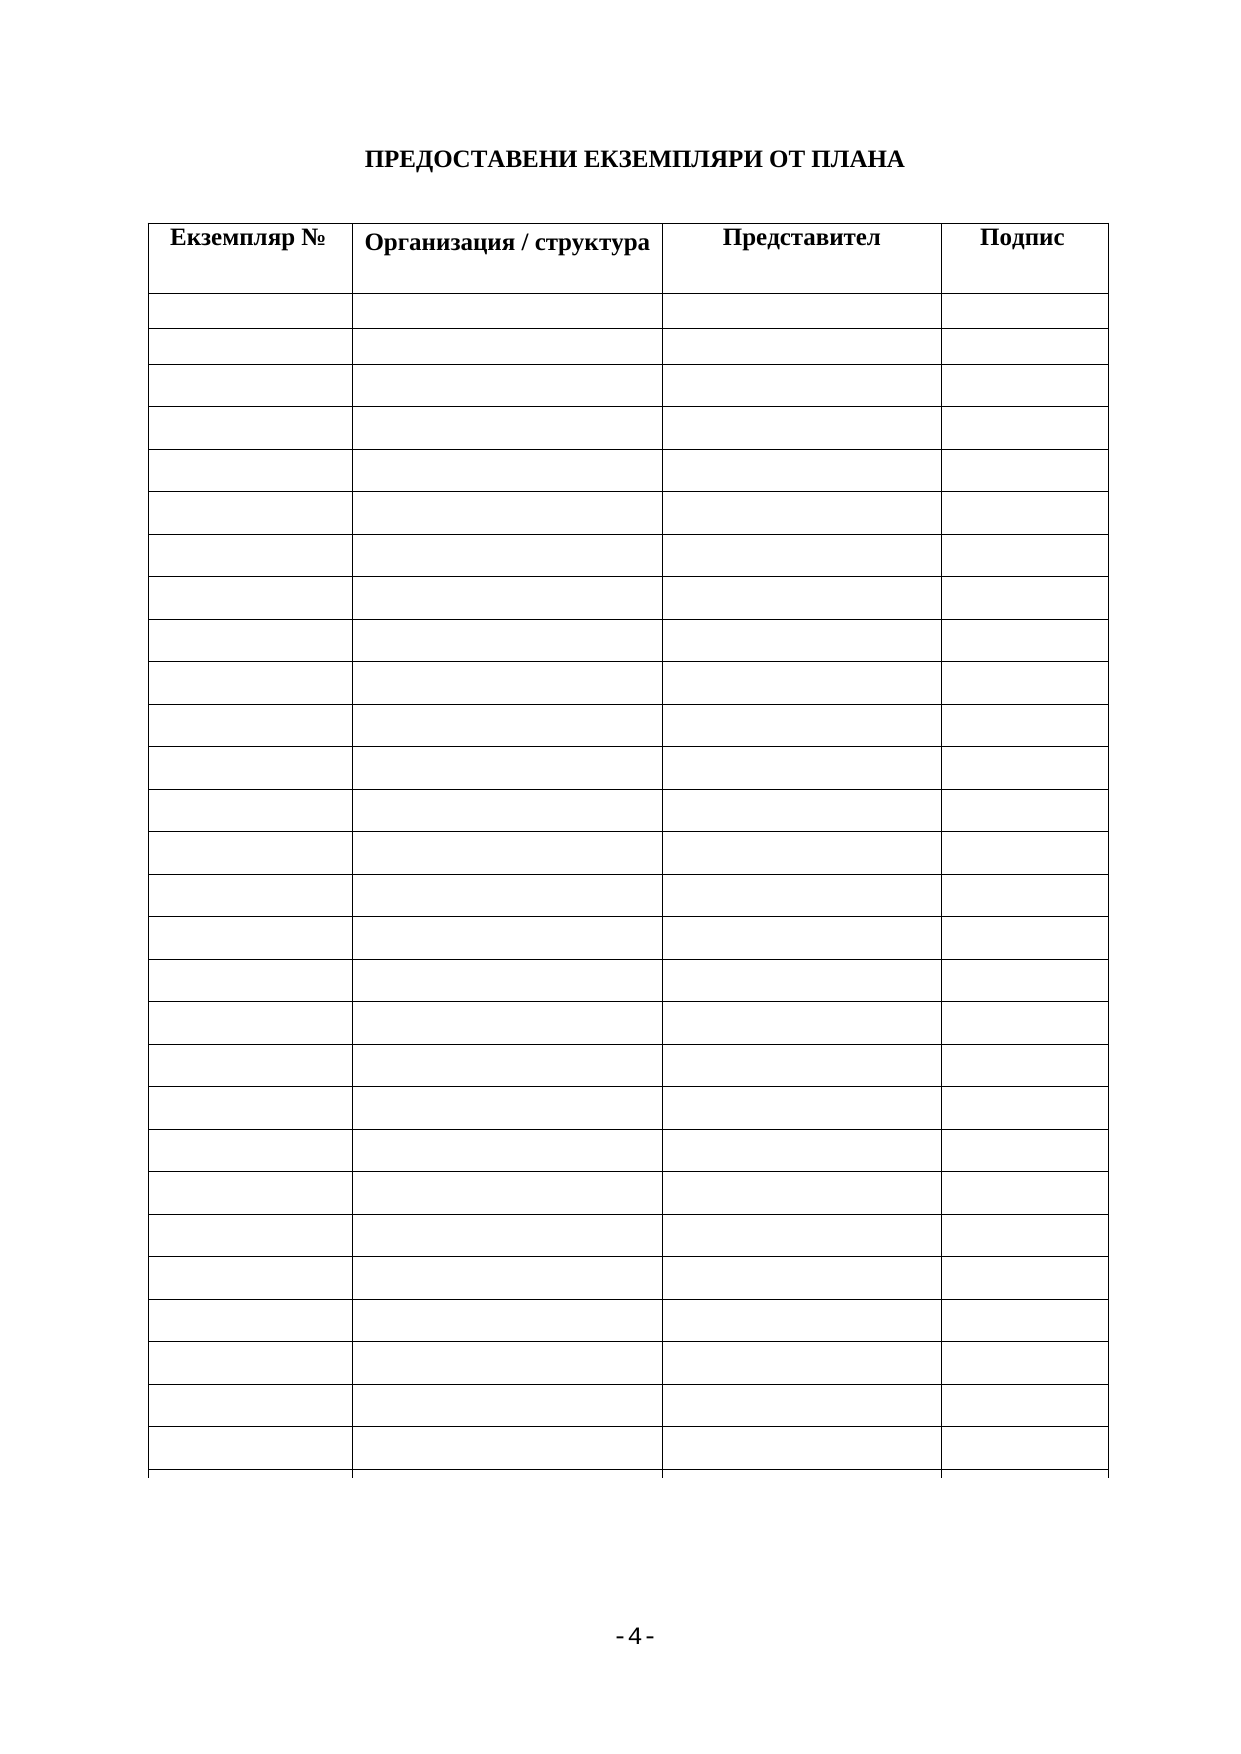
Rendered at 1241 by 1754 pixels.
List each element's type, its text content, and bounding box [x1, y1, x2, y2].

table_cell [942, 1427, 1108, 1469]
table_cell [663, 832, 941, 874]
table_cell [353, 1045, 662, 1086]
table_cell [942, 960, 1108, 1001]
table_cell [663, 1470, 941, 1478]
table_cell [663, 1385, 941, 1426]
table_cell [663, 329, 941, 364]
table_cell [353, 407, 662, 449]
table_header Представител [663, 224, 941, 293]
table_cell [663, 1215, 941, 1256]
table_cell [663, 1172, 941, 1214]
table_cell [149, 1427, 352, 1469]
table_cell [663, 1300, 941, 1341]
table_cell [663, 1342, 941, 1384]
table_cell [149, 577, 352, 619]
table_cell [942, 450, 1108, 491]
table_cell [353, 832, 662, 874]
table_cell [353, 1342, 662, 1384]
table_cell [353, 450, 662, 491]
table_cell [353, 492, 662, 534]
table_cell [353, 1130, 662, 1171]
table_cell [149, 365, 352, 406]
table_cell [149, 832, 352, 874]
table_cell [663, 917, 941, 959]
table_cell [353, 1215, 662, 1256]
table_cell [942, 1002, 1108, 1044]
table_cell [942, 535, 1108, 576]
table_cell [353, 1427, 662, 1469]
table_cell [149, 1215, 352, 1256]
table_cell [942, 365, 1108, 406]
table_cell [663, 662, 941, 704]
table_cell [942, 705, 1108, 746]
table_cell [149, 1172, 352, 1214]
text ПРЕДОСТАВЕНИ ЕКЗЕМПЛЯРИ ОТ ПЛАНА [148, 148, 1122, 173]
table_cell [663, 365, 941, 406]
table_cell [353, 1385, 662, 1426]
table_cell [663, 875, 941, 916]
table_cell [942, 1385, 1108, 1426]
table_cell [149, 790, 352, 831]
table_cell [149, 1470, 352, 1478]
table_cell [663, 1257, 941, 1299]
table_cell [149, 1342, 352, 1384]
table_cell [942, 875, 1108, 916]
table_cell [942, 1470, 1108, 1478]
table_cell [942, 407, 1108, 449]
table_cell [942, 329, 1108, 364]
table_cell [663, 577, 941, 619]
table_cell [149, 747, 352, 789]
table_cell [149, 407, 352, 449]
table_cell [942, 790, 1108, 831]
table_cell [149, 1002, 352, 1044]
table_cell [663, 492, 941, 534]
table_cell [353, 1470, 662, 1478]
table_cell [353, 662, 662, 704]
table_cell [663, 1045, 941, 1086]
table_header Организация / структура [353, 224, 662, 293]
table_cell [663, 1427, 941, 1469]
table_cell [663, 535, 941, 576]
table_cell [663, 294, 941, 328]
table_cell [353, 705, 662, 746]
table_cell [942, 917, 1108, 959]
table_cell [353, 535, 662, 576]
table_header Подпис [942, 224, 1108, 293]
table_cell [942, 832, 1108, 874]
table_cell [942, 492, 1108, 534]
table_cell [663, 960, 941, 1001]
table_header Екземпляр № [149, 224, 352, 293]
table_cell [353, 294, 662, 328]
table_cell [942, 577, 1108, 619]
table_cell [353, 747, 662, 789]
table_cell [353, 1087, 662, 1129]
table_cell [942, 620, 1108, 661]
table_cell [942, 1300, 1108, 1341]
table_cell [663, 790, 941, 831]
table_cell [663, 747, 941, 789]
table_cell [942, 1130, 1108, 1171]
table_cell [663, 407, 941, 449]
table_cell [942, 1045, 1108, 1086]
table_cell [663, 1130, 941, 1171]
table_cell [353, 365, 662, 406]
table_cell [149, 875, 352, 916]
table_cell [149, 535, 352, 576]
table_cell [149, 620, 352, 661]
table_cell [149, 294, 352, 328]
table_cell [353, 1257, 662, 1299]
table_cell [149, 492, 352, 534]
table_cell [149, 1385, 352, 1426]
table_cell [149, 960, 352, 1001]
table_cell [149, 1045, 352, 1086]
table_cell [149, 450, 352, 491]
table_cell [942, 1215, 1108, 1256]
table_cell [942, 1257, 1108, 1299]
table_cell [663, 1087, 941, 1129]
table_cell [149, 1257, 352, 1299]
table_cell [663, 620, 941, 661]
table_cell [353, 1300, 662, 1341]
table_cell [353, 620, 662, 661]
table_cell [942, 662, 1108, 704]
table_cell [149, 1300, 352, 1341]
table_cell [149, 1087, 352, 1129]
table_cell [149, 662, 352, 704]
table_cell [353, 960, 662, 1001]
table_cell [663, 1002, 941, 1044]
table_cell [353, 1002, 662, 1044]
table_cell [353, 790, 662, 831]
table_cell [353, 1172, 662, 1214]
table_cell [353, 577, 662, 619]
table_cell [663, 450, 941, 491]
table_cell [353, 917, 662, 959]
table_cell [942, 1342, 1108, 1384]
table_cell [942, 747, 1108, 789]
table_cell [149, 1130, 352, 1171]
table_cell [149, 329, 352, 364]
table_cell [149, 705, 352, 746]
table_cell [149, 917, 352, 959]
table_cell [353, 875, 662, 916]
table_cell [663, 705, 941, 746]
table_cell [942, 1087, 1108, 1129]
table_cell [353, 329, 662, 364]
table_cell [942, 1172, 1108, 1214]
table_cell [942, 294, 1108, 328]
